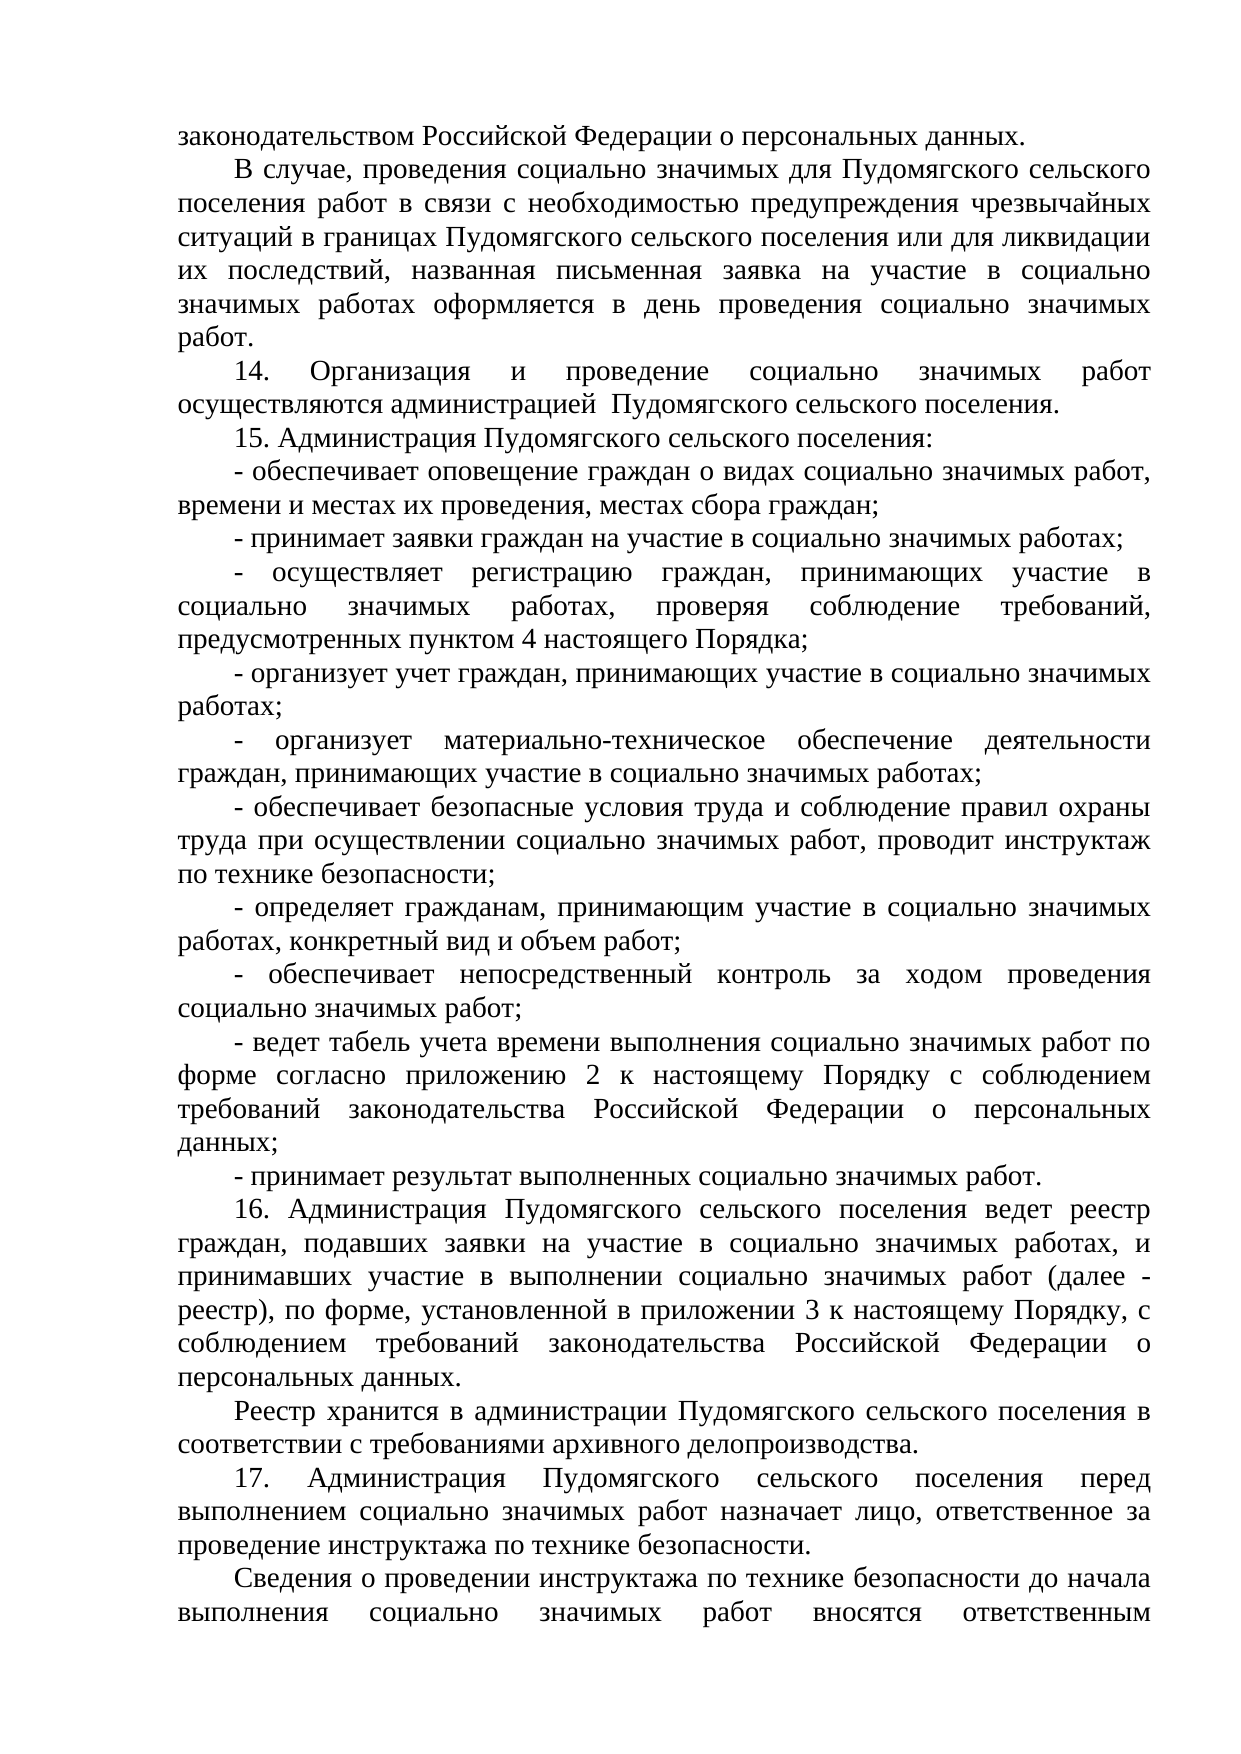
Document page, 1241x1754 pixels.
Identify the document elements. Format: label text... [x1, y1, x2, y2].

text - осуществляет регистрацию граждан, принимающих участие в социально значимых работах, проверяя соблюдение требований, предусмотренных пунктом 4 настоящего Порядка; [177, 554, 1152, 655]
text - организует учет граждан, принимающих участие в социально значимых работах; [177, 655, 1152, 722]
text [177, 118, 1152, 152]
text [177, 1560, 1152, 1627]
text - определяет гражданам, принимающим участие в социально значимых работах, конкретный вид и объем работ; [177, 889, 1152, 957]
text 15. Администрация Пудомягского сельского поселения: [177, 420, 1152, 453]
text 14. Организация и проведение социально значимых работ осуществляются администрацией Пудомягского сельского поселения. [177, 353, 1152, 420]
text - ведет табель учета времени выполнения социально значимых работ по форме согласно приложению 2 к настоящему Порядку с соблюдением требований законодательства Российской Федерации о персональных данных; [177, 1024, 1152, 1158]
text В случае, проведения социально значимых для Пудомягского сельского поселения работ в связи с необходимостью предупреждения чрезвычайных ситуаций в границах Пудомягского сельского поселения или для ликвидации их последствий, названная письменная заявка на участие в социально значимых работах оформляется в день проведения социально значимых работ. [177, 152, 1152, 353]
text - обеспечивает непосредственный контроль за ходом проведения социально значимых работ; [177, 957, 1152, 1024]
text Реестр хранится в администрации Пудомягского сельского поселения в соответствии с требованиями архивного делопроизводства. [177, 1393, 1152, 1460]
text 17. Администрация Пудомягского сельского поселения перед выполнением социально значимых работ назначает лицо, ответственное за проведение инструктажа по технике безопасности. [177, 1460, 1152, 1560]
text - принимает результат выполненных социально значимых работ. [177, 1158, 1152, 1191]
text - принимает заявки граждан на участие в социально значимых работах; [177, 521, 1152, 554]
text - организует материально-техническое обеспечение деятельности граждан, принимающих участие в социально значимых работах; [177, 722, 1152, 789]
text - обеспечивает оповещение граждан о видах социально значимых работ, времени и местах их проведения, местах сбора граждан; [177, 453, 1152, 521]
text - обеспечивает безопасные условия труда и соблюдение правил охраны труда при осуществлении социально значимых работ, проводит инструктаж по технике безопасности; [177, 789, 1152, 889]
text 16. Администрация Пудомягского сельского поселения ведет реестр граждан, подавших заявки на участие в социально значимых работах, и принимавших участие в выполнении социально значимых работ (далее - реестр), по форме, установленной в приложении 3 к настоящему Порядку, с соблюдением требований законодательства Российской Федерации о персональных данных. [177, 1191, 1152, 1393]
